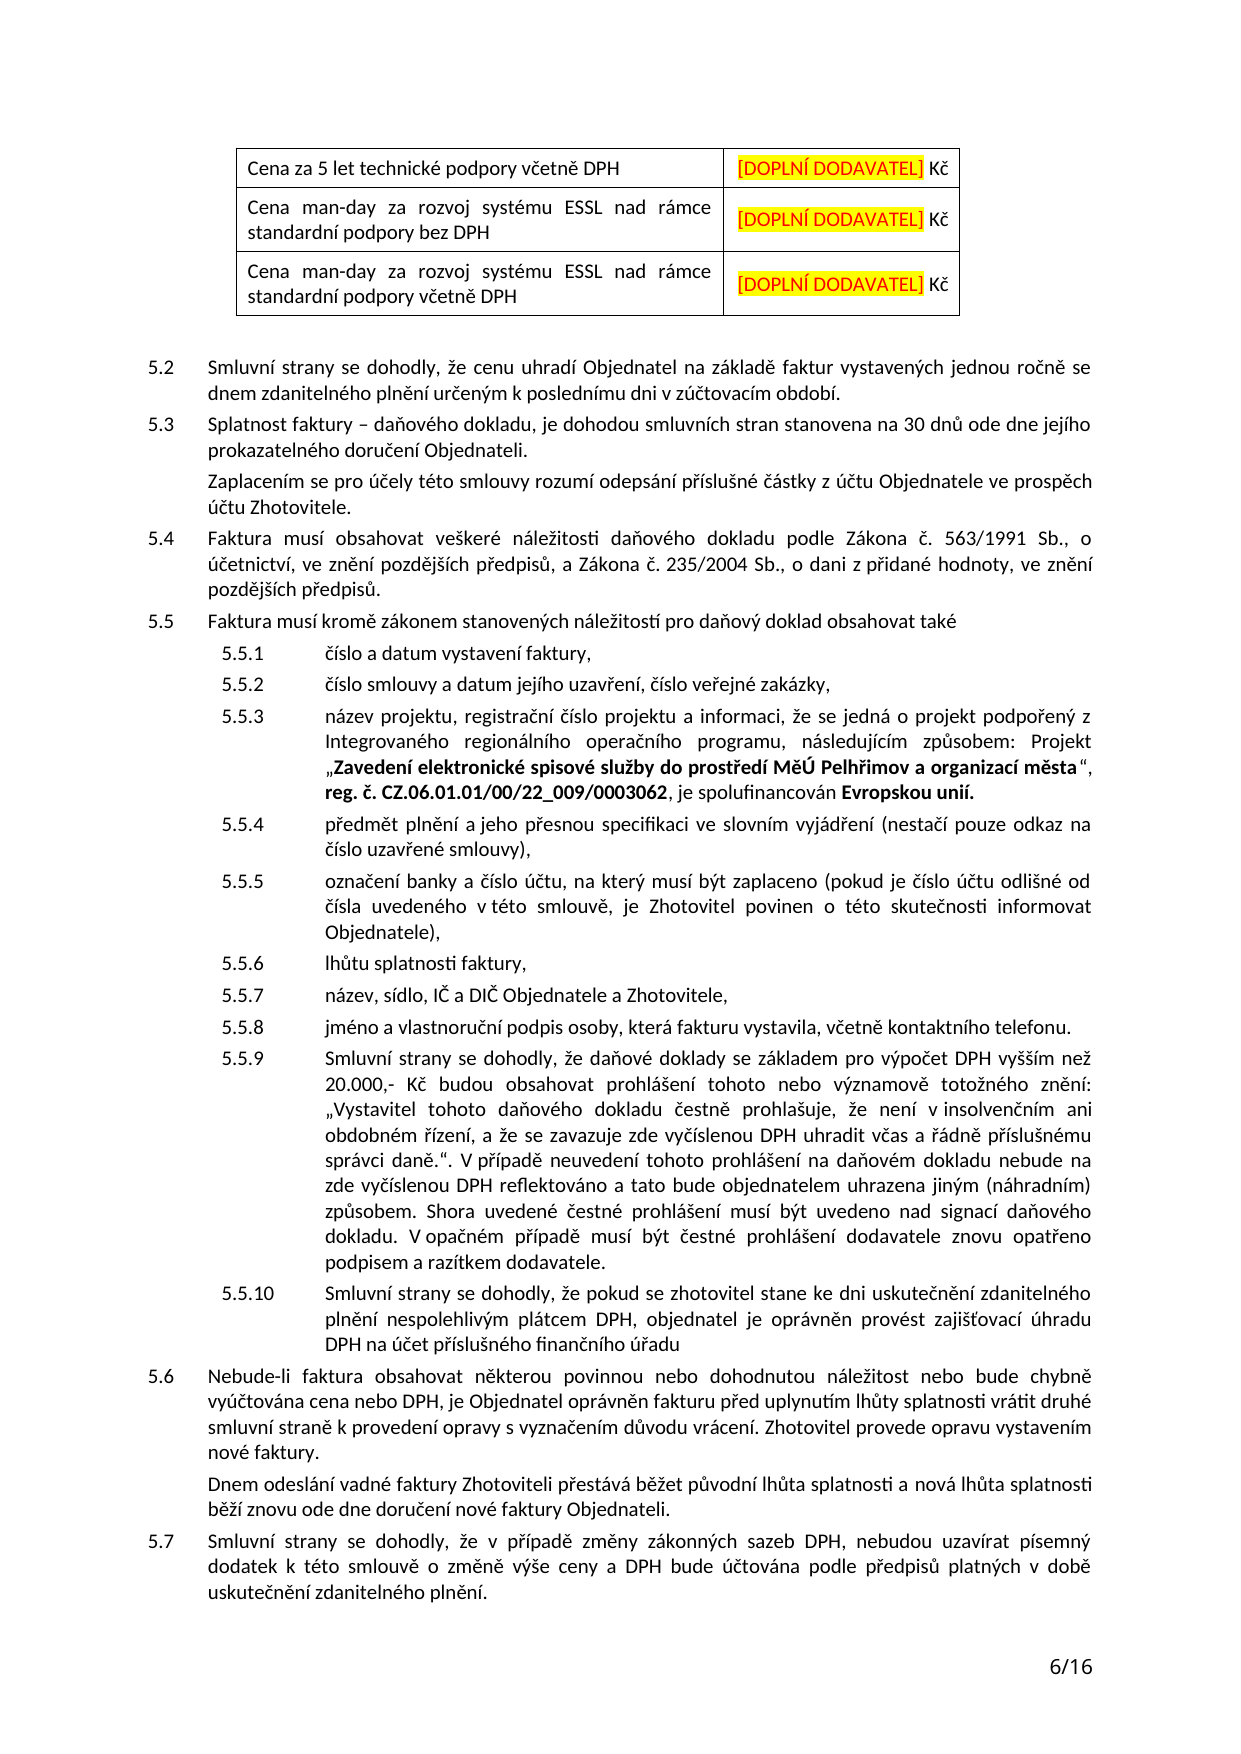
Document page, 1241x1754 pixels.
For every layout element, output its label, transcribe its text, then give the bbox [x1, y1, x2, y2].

subtitle Smluvní strany se dohodly, že cenu uhradí Objednatel na základě faktur vystavených jednou ročně se dnem zdanitelného plnění určeným k poslednímu dni v zúčtovacím období. [148, 354, 1093, 405]
table_cell [DOPLNÍ DODAVATEL] Kč [724, 252, 959, 315]
subtitle Smluvní strany se dohodly, že v případě změny zákonných sazeb DPH, nebudou uzavírat písemný dodatek k této smlouvě o změně výše ceny a DPH bude účtována podle předpisů platných v době uskutečnění zdanitelného plnění. [148, 1528, 1093, 1604]
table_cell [724, 149, 959, 187]
subtitle jméno a vlastnoruční podpis osoby, která fakturu vystavila, včetně kontaktního telefonu. [221, 1014, 1093, 1039]
subtitle Nebude-li faktura obsahovat některou povinnou nebo dohodnutou náležitost nebo bude chybně vyúčtována cena nebo DPH, je Objednatel oprávněn fakturu před uplynutím lhůty splatnosti vrátit druhé smluvní straně k provedení opravy s vyznačením důvodu vrácení. Zhotovitel provede opravu vystavením nové faktury. [148, 1363, 1093, 1465]
subtitle název projektu, registrační číslo projektu a informaci, že se jedná o projekt podpořený z Integrovaného regionálního operačního programu, následujícím způsobem: Projekt „Zavedení elektronické spisové služby do prostředí MěÚ Pelhřimov a organizací města“, reg. č. CZ.06.01.01/00/22_009/0003062, je spolufinancován Evropskou unií. [221, 703, 1093, 805]
table_cell Cena za 5 let technické podpory včetně DPH [237, 149, 723, 187]
table_cell [DOPLNÍ DODAVATEL] Kč [724, 188, 959, 251]
subtitle předmět plnění a jeho přesnou specifikaci ve slovním vyjádření (nestačí pouze odkaz na číslo uzavřené smlouvy), [221, 811, 1093, 862]
subtitle číslo smlouvy a datum jejího uzavření, číslo veřejné zakázky, [221, 671, 1093, 697]
subtitle Smluvní strany se dohodly, že daňové doklady se základem pro výpočet DPH vyšším než 20.000,- Kč budou obsahovat prohlášení tohoto nebo významově totožného znění: „Vystavitel tohoto daňového dokladu čestně prohlašuje, že není v insolvenčním ani obdobném řízení, a že se zavazuje zde vyčíslenou DPH uhradit včas a řádně příslušnému správci daně.“. V případě neuvedení tohoto prohlášení na daňovém dokladu nebude na zde vyčíslenou DPH reflektováno a tato bude objednatelem uhrazena jiným (náhradním) způsobem. Shora uvedené čestné prohlášení musí být uvedeno nad signací daňového dokladu. V opačném případě musí být čestné prohlášení dodavatele znovu opatřeno podpisem a razítkem dodavatele. [221, 1046, 1093, 1274]
subtitle Faktura musí kromě zákonem stanovených náležitostí pro daňový doklad obsahovat také [148, 608, 1093, 633]
subtitle název, sídlo, IČ a DIČ Objednatele a Zhotovitele, [221, 982, 1093, 1008]
subtitle Zaplacením se pro účely této smlouvy rozumí odepsání příslušné částky z účtu Objednatele ve prospěch účtu Zhotovitele. [208, 468, 1093, 519]
subtitle Faktura musí obsahovat veškeré náležitosti daňového dokladu podle Zákona č. 563/1991 Sb., o účetnictví, ve znění pozdějších předpisů, a Zákona č. 235/2004 Sb., o dani z přidané hodnoty, ve znění pozdějších předpisů. [148, 526, 1093, 602]
subtitle lhůtu splatnosti faktury, [221, 951, 1093, 976]
subtitle číslo a datum vystavení faktury, [221, 640, 1093, 665]
subtitle Dnem odeslání vadné faktury Zhotoviteli přestává běžet původní lhůta splatnosti a nová lhůta splatnosti běží znovu ode dne doručení nové faktury Objednateli. [208, 1471, 1093, 1522]
subtitle Smluvní strany se dohodly, že pokud se zhotovitel stane ke dni uskutečnění zdanitelného plnění nespolehlivým plátcem DPH, objednatel je oprávněn provést zajišťovací úhradu DPH na účet příslušného finančního úřadu [221, 1281, 1093, 1357]
table_cell Cena man-day za rozvoj systému ESSL nad rámce standardní podpory bez DPH [237, 188, 723, 251]
subtitle označení banky a číslo účtu, na který musí být zaplaceno (pokud je číslo účtu odlišné od čísla uvedeného v této smlouvě, je Zhotovitel povinen o této skutečnosti informovat Objednatele), [221, 868, 1093, 944]
subtitle Splatnost faktury – daňového dokladu, je dohodou smluvních stran stanovena na 30 dnů ode dne jejího prokazatelného doručení Objednateli. [148, 411, 1093, 462]
table_cell Cena man-day za rozvoj systému ESSL nad rámce standardní podpory včetně DPH [237, 252, 723, 315]
